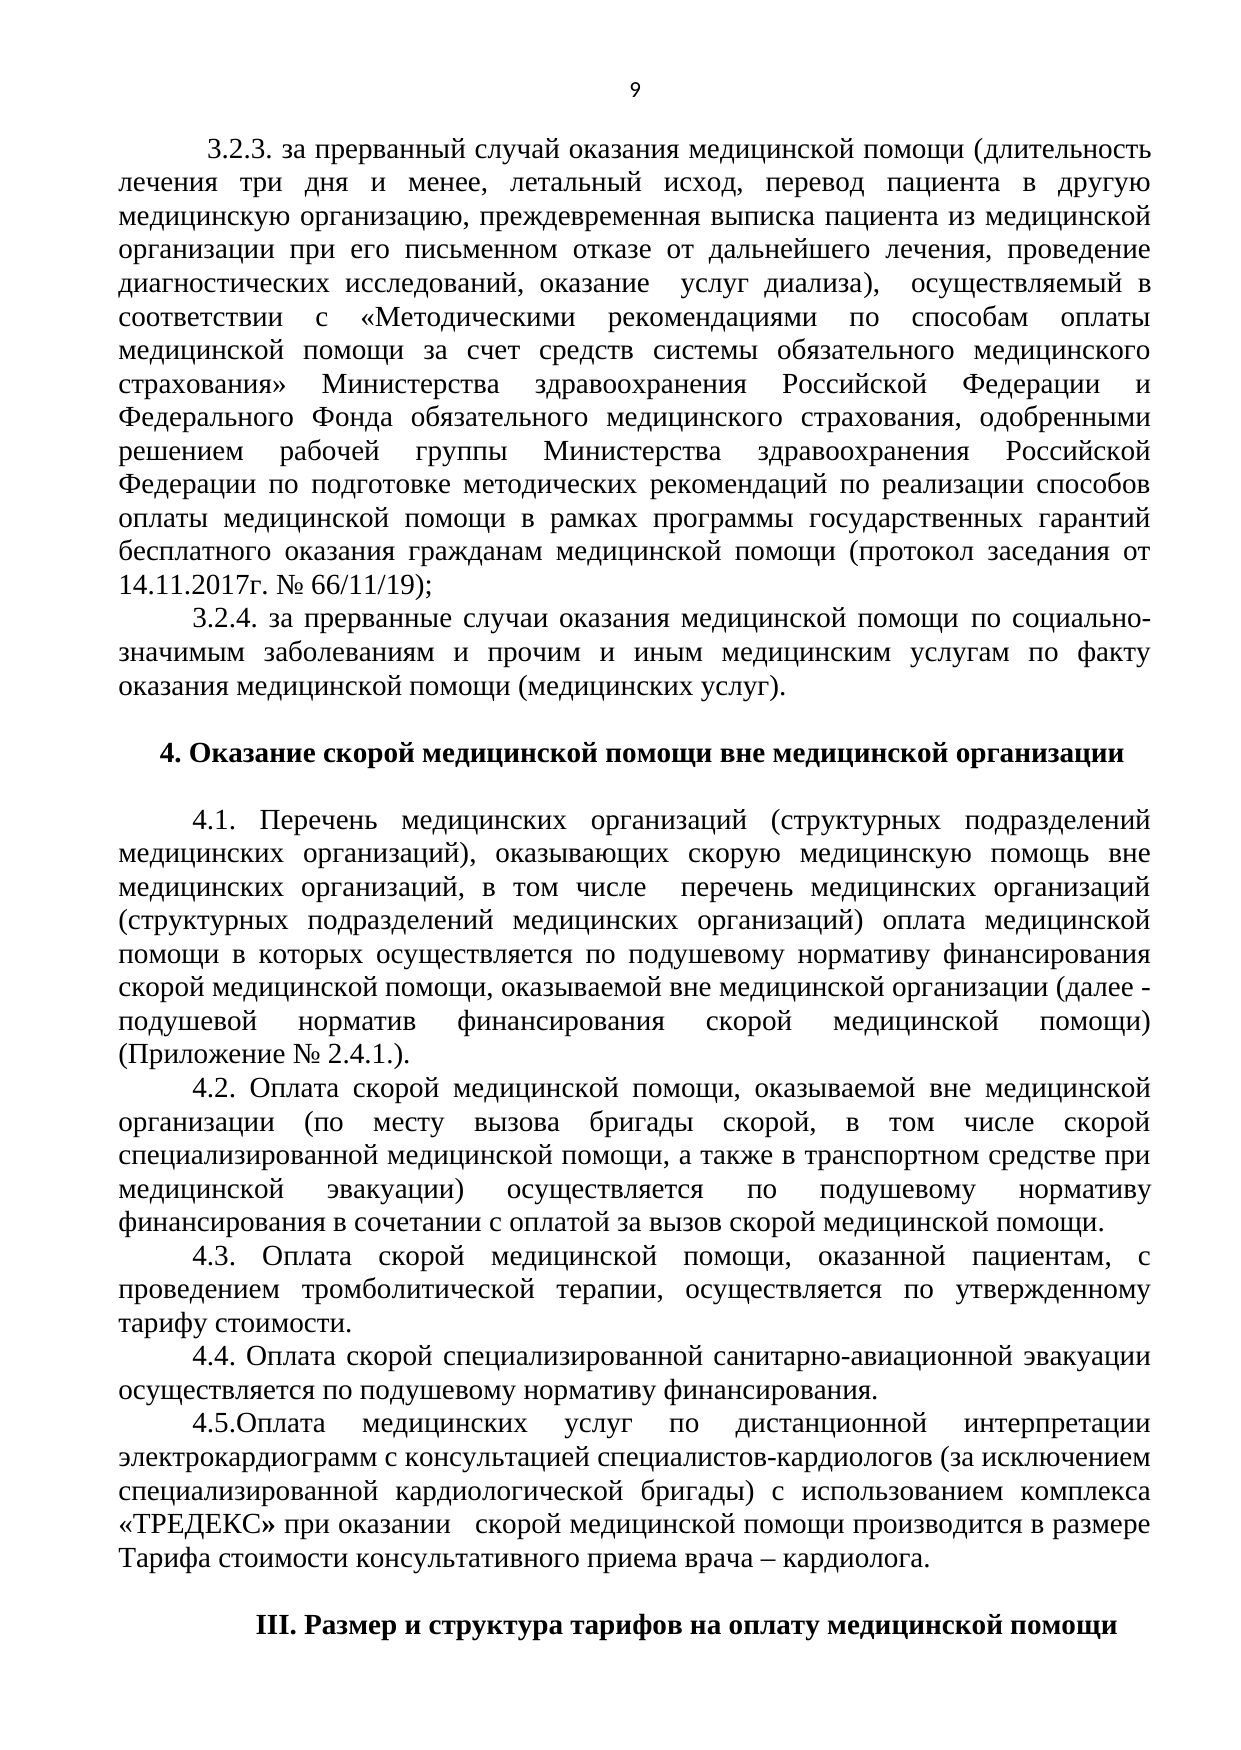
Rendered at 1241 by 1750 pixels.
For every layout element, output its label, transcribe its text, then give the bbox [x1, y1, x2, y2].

text 4.2. Оплата скорой медицинской помощи, оказываемой вне медицинской организации (по месту вызова бригады скорой, в том числе скорой специализированной медицинской помощи, а также в транспортном средстве при медицинской эвакуации) осуществляется по подушевому нормативу финансирования в сочетании с оплатой за вызов скорой медицинской помощи. [118, 1070, 1152, 1238]
text 4.1. Перечень медицинских организаций (структурных подразделений медицинских организаций), оказывающих скорую медицинскую помощь вне медицинских организаций, в том числе перечень медицинских организаций (структурных подразделений медицинских организаций) оплата медицинской помощи в которых осуществляется по подушевому нормативу финансирования скорой медицинской помощи, оказываемой вне медицинской организации (далее - подушевой норматив финансирования скорой медицинской помощи) (Приложение № 2.4.1.). [118, 802, 1152, 1070]
text III. Размер и структура тарифов на оплату медицинской помощи [133, 1607, 1152, 1640]
text 3.2.3. за прерванный случай оказания медицинской помощи (длительность лечения три дня и менее, летальный исход, перевод пациента в другую медицинскую организацию, преждевременная выписка пациента из медицинской организации при его письменном отказе от дальнейшего лечения, проведение диагностических исследований, оказание услуг диализа), осуществляемый в соответствии с «Методическими рекомендациями по способам оплаты медицинской помощи за счет средств системы обязательного медицинского страхования» Министерства здравоохранения Российской Федерации и Федерального Фонда обязательного медицинского страхования, одобренными решением рабочей группы Министерства здравоохранения Российской Федерации по подготовке методических рекомендаций по реализации способов оплаты медицинской помощи в рамках программы государственных гарантий бесплатного оказания гражданам медицинской помощи (протокол заседания от 14.11.2017г. № 66/11/19); [118, 131, 1152, 601]
text 4.4. Оплата скорой специализированной санитарно-авиационной эвакуации осуществляется по подушевому нормативу финансирования. [118, 1338, 1152, 1406]
text 3.2.4. за прерванные случаи оказания медицинской помощи по социально-значимым заболеваниям и прочим и иным медицинским услугам по факту оказания медицинской помощи (медицинских услуг). [118, 601, 1152, 701]
text 4.3. Оплата скорой медицинской помощи, оказанной пациентам, с проведением тромболитической терапии, осуществляется по утвержденному тарифу стоимости. [118, 1238, 1152, 1338]
text 4. Оказание скорой медицинской помощи вне медицинской организации [118, 735, 1152, 768]
text 4.5.Оплата медицинских услуг по дистанционной интерпретации электрокардиограмм с консультацией специалистов-кардиологов (за исключением специализированной кардиологической бригады) с использованием комплекса «ТРЕДЕКС» при оказании скорой медицинской помощи производится в размере Тарифа стоимости консультативного приема врача – кардиолога. [118, 1406, 1152, 1573]
